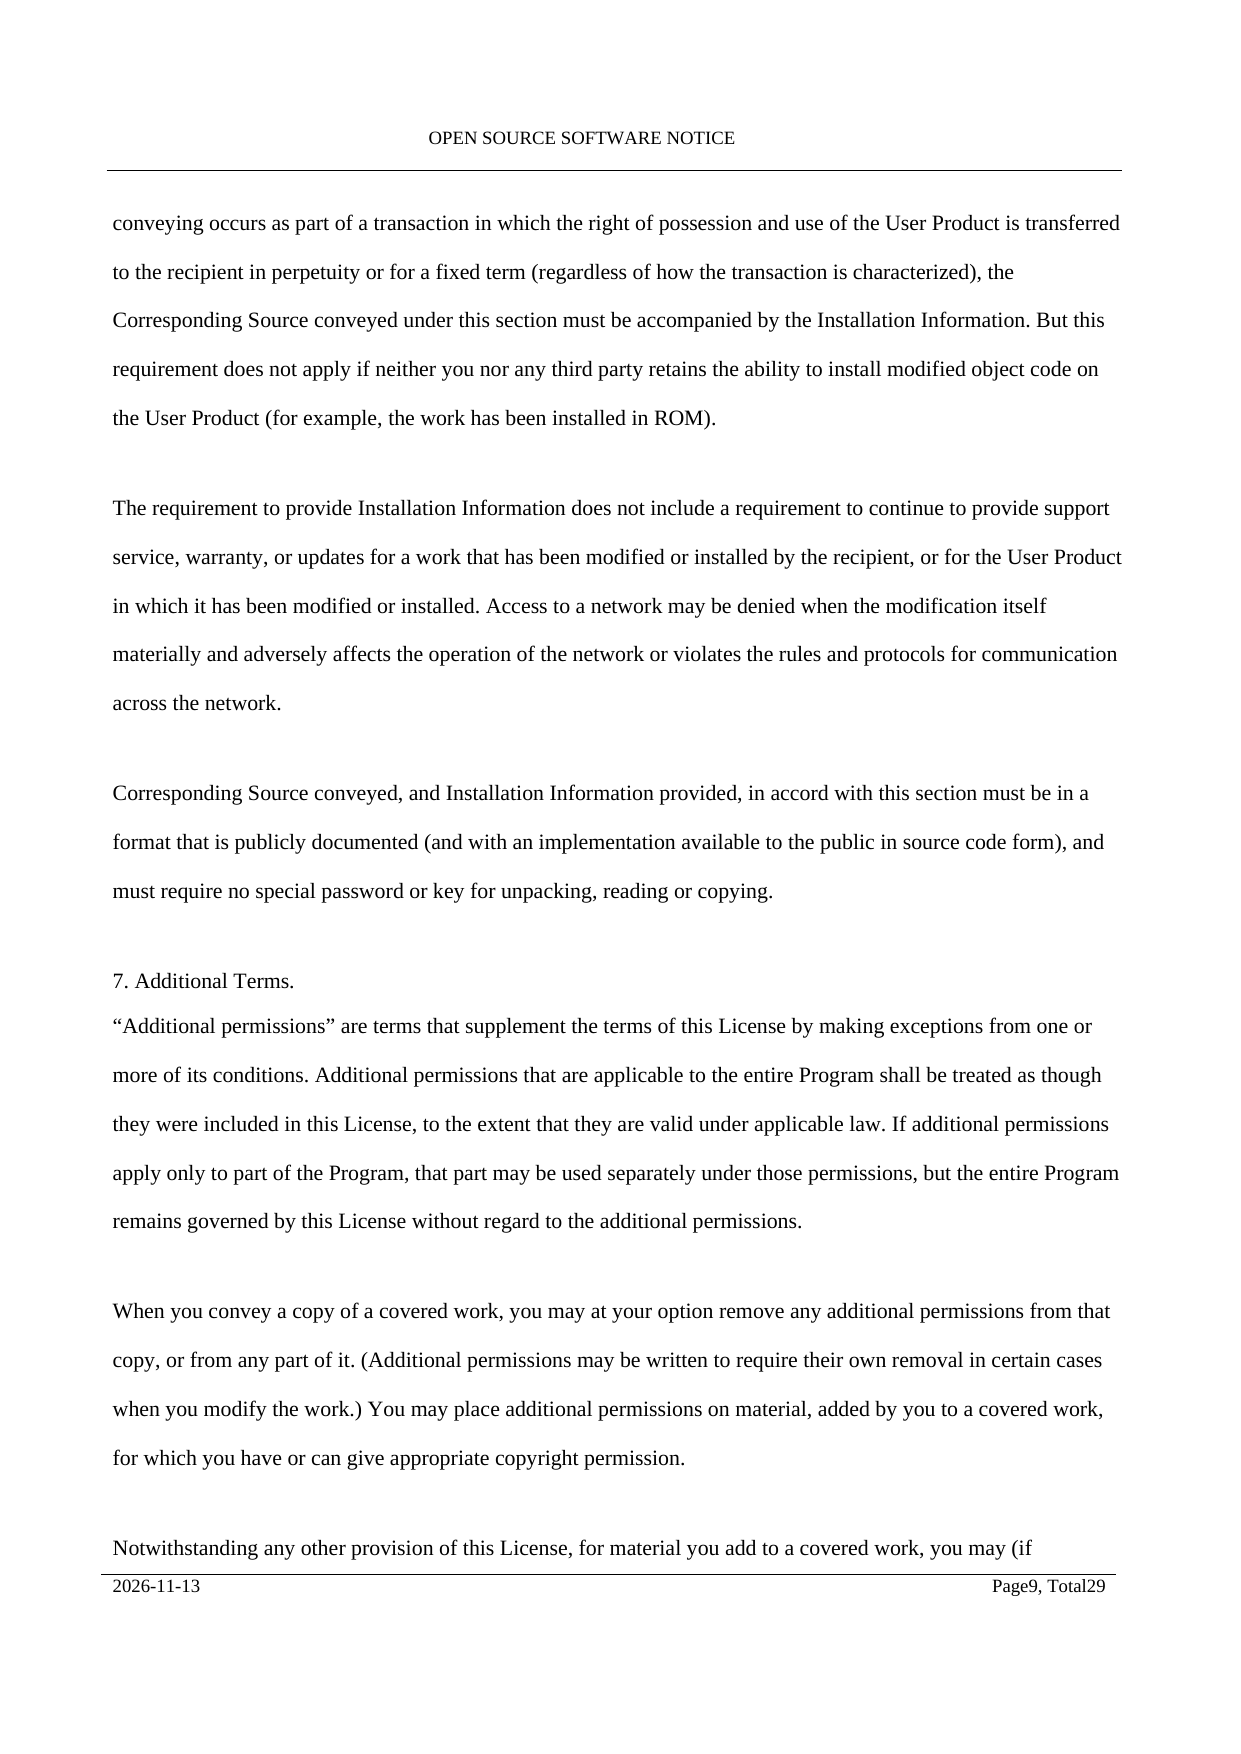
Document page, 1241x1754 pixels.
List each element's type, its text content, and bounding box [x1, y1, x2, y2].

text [112, 206, 1128, 434]
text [112, 1531, 1128, 1564]
text Corresponding Source conveyed, and Installation Information provided, in accord with this section must be in a format that is publicly documented (and with an implementation available to the public in source code form), and must require no special password or key for unpacking, reading or copying. [112, 777, 1128, 907]
text “Additional permissions” are terms that supplement the terms of this License by making exceptions from one or more of its conditions. Additional permissions that are applicable to the entire Program shall be treated as though they were included in this License, to the extent that they are valid under applicable law. If additional permissions apply only to part of the Program, that part may be used separately under those permissions, but the entire Program remains governed by this License without regard to the additional permissions. [112, 1009, 1128, 1237]
text When you convey a copy of a covered work, you may at your option remove any additional permissions from that copy, or from any part of it. (Additional permissions may be written to require their own removal in certain cases when you modify the work.) You may place additional permissions on material, added by you to a covered work, for which you have or can give appropriate copyright permission. [112, 1295, 1128, 1473]
text The requirement to provide Installation Information does not include a requirement to continue to provide support service, warranty, or updates for a work that has been modified or installed by the recipient, or for the User Product in which it has been modified or installed. Access to a network may be denied when the modification itself materially and adversely affects the operation of the network or violates the rules and protocols for communication across the network. [112, 492, 1128, 719]
text 7. Additional Terms. [112, 964, 1128, 997]
